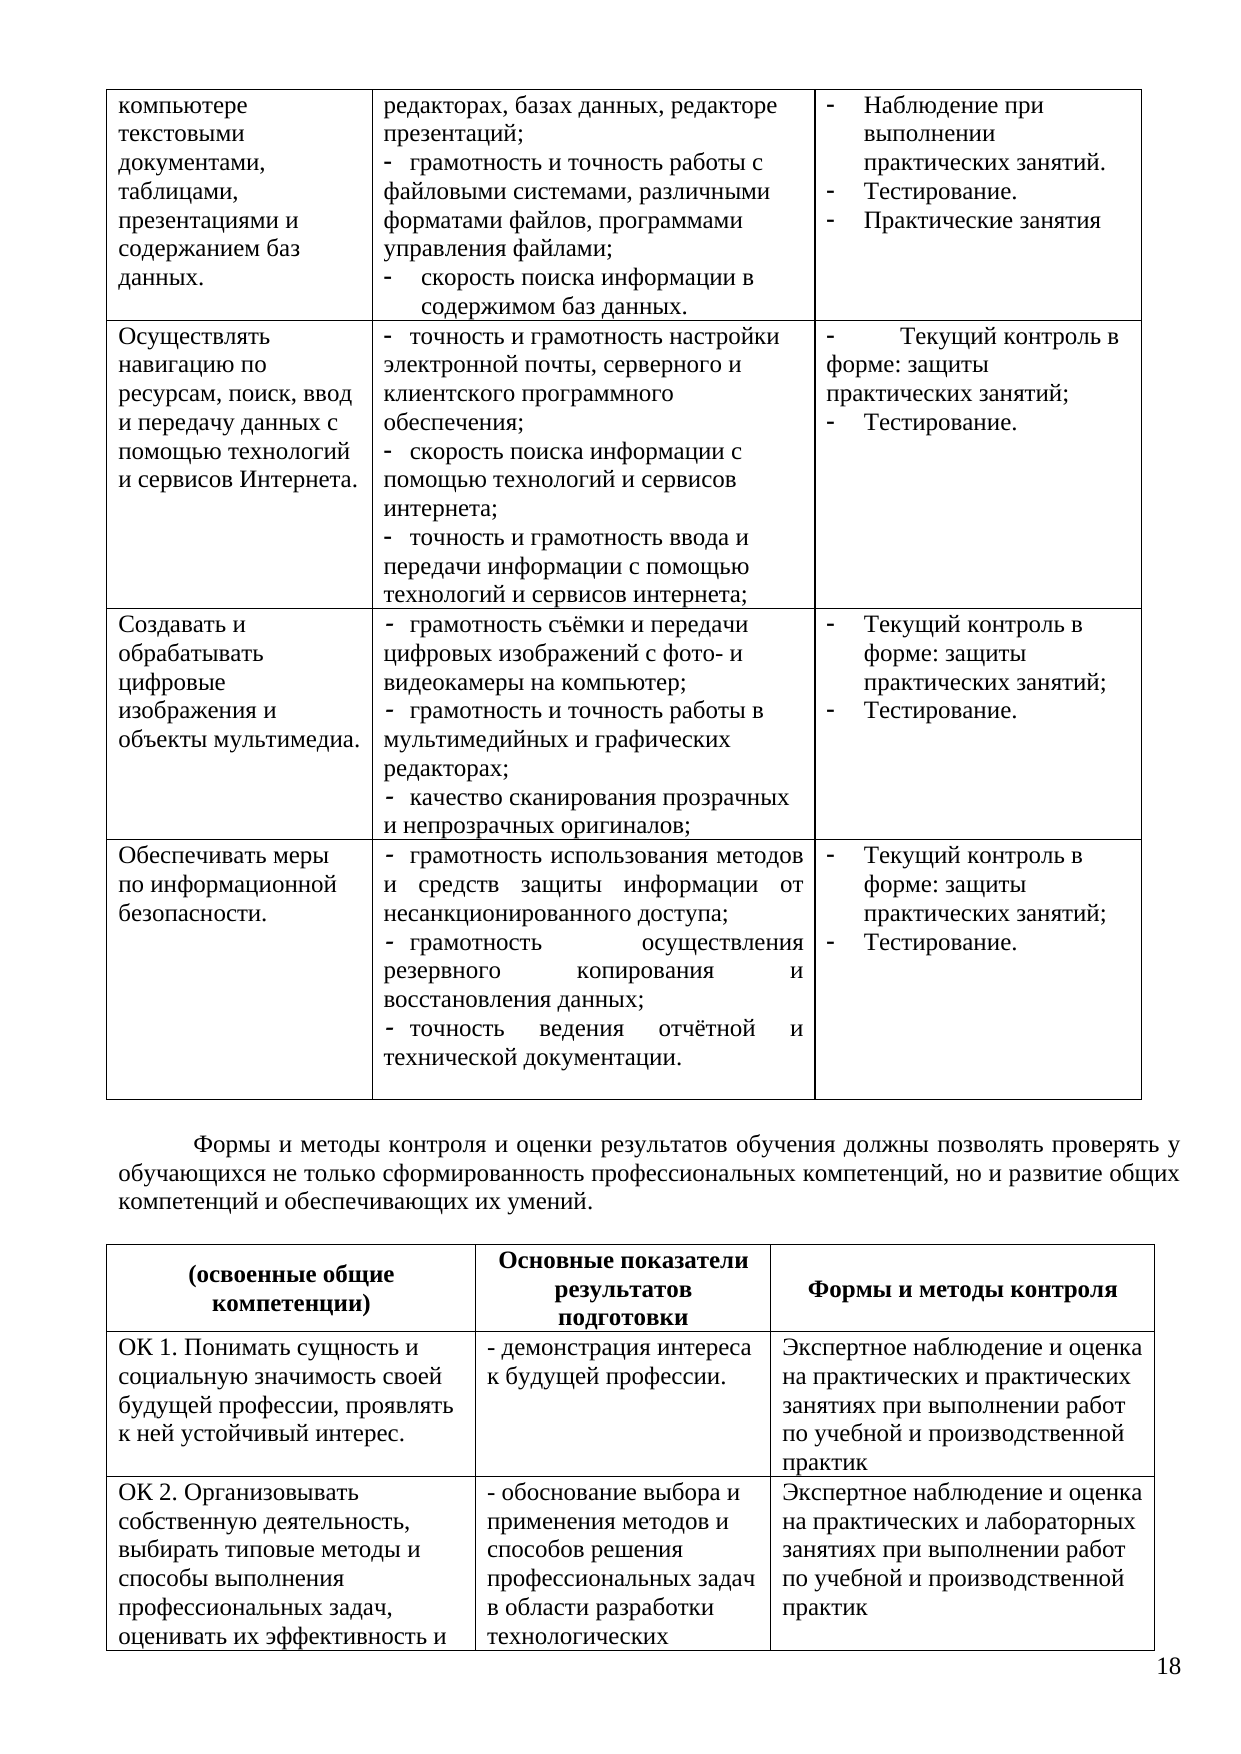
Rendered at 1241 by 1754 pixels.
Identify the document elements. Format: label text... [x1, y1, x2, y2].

table_cell Текущий контроль в форме: защиты практических занятий; Тестирование. [816, 321, 1141, 608]
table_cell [373, 90, 814, 320]
table_cell Экспертное наблюдение и оценка на практических и практических занятиях при выполнении работ по учебной и производственной практик [771, 1332, 1154, 1476]
table_cell Создавать и обрабатывать цифровые изображения и объекты мультимедиа. [107, 609, 372, 839]
table_cell Текущий контроль в форме: защиты практических занятий; Тестирование. [816, 840, 1141, 1099]
table_cell грамотность использования методов и средств защиты информации от несанкционированного доступа; грамотность осуществления резервного копирования и восстановления данных; точность ведения отчётной и технической документации. [373, 840, 814, 1099]
table_cell - демонстрация интереса к будущей профессии. [476, 1332, 770, 1476]
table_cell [107, 90, 372, 320]
table_header Основные показатели результатов подготовки [476, 1245, 770, 1331]
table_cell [107, 1477, 475, 1649]
table_cell Осуществлять навигацию по ресурсам, поиск, ввод и передачу данных с помощью технологий и сервисов Интернета. [107, 321, 372, 608]
table_cell Обеспечивать меры по информационной безопасности. [107, 840, 372, 1099]
table_header Формы и методы контроля [771, 1245, 1154, 1331]
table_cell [816, 90, 1141, 320]
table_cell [476, 1477, 770, 1649]
table_cell точность и грамотность настройки электронной почты, серверного и клиентского программного обеспечения; скорость поиска информации с помощью технологий и сервисов интернета; точность и грамотность ввода и передачи информации с помощью технологий и сервисов интернета; [373, 321, 814, 608]
text Формы и методы контроля и оценки результатов обучения должны позволять проверять у обучающихся не только сформированность профессиональных компетенций, но и развитие общих компетенций и обеспечивающих их умений. [118, 1129, 1181, 1215]
table_cell грамотность съёмки и передачи цифровых изображений с фото- и видеокамеры на компьютер; грамотность и точность работы в мультимедийных и графических редакторах; качество сканирования прозрачных и непрозрачных оригиналов; [373, 609, 814, 839]
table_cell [771, 1477, 1154, 1649]
table_cell Текущий контроль в форме: защиты практических занятий; Тестирование. [816, 609, 1141, 839]
table_header (освоенные общие компетенции) [107, 1245, 475, 1331]
table_cell ОК 1. Понимать сущность и социальную значимость своей будущей профессии, проявлять к ней устойчивый интерес. [107, 1332, 475, 1476]
